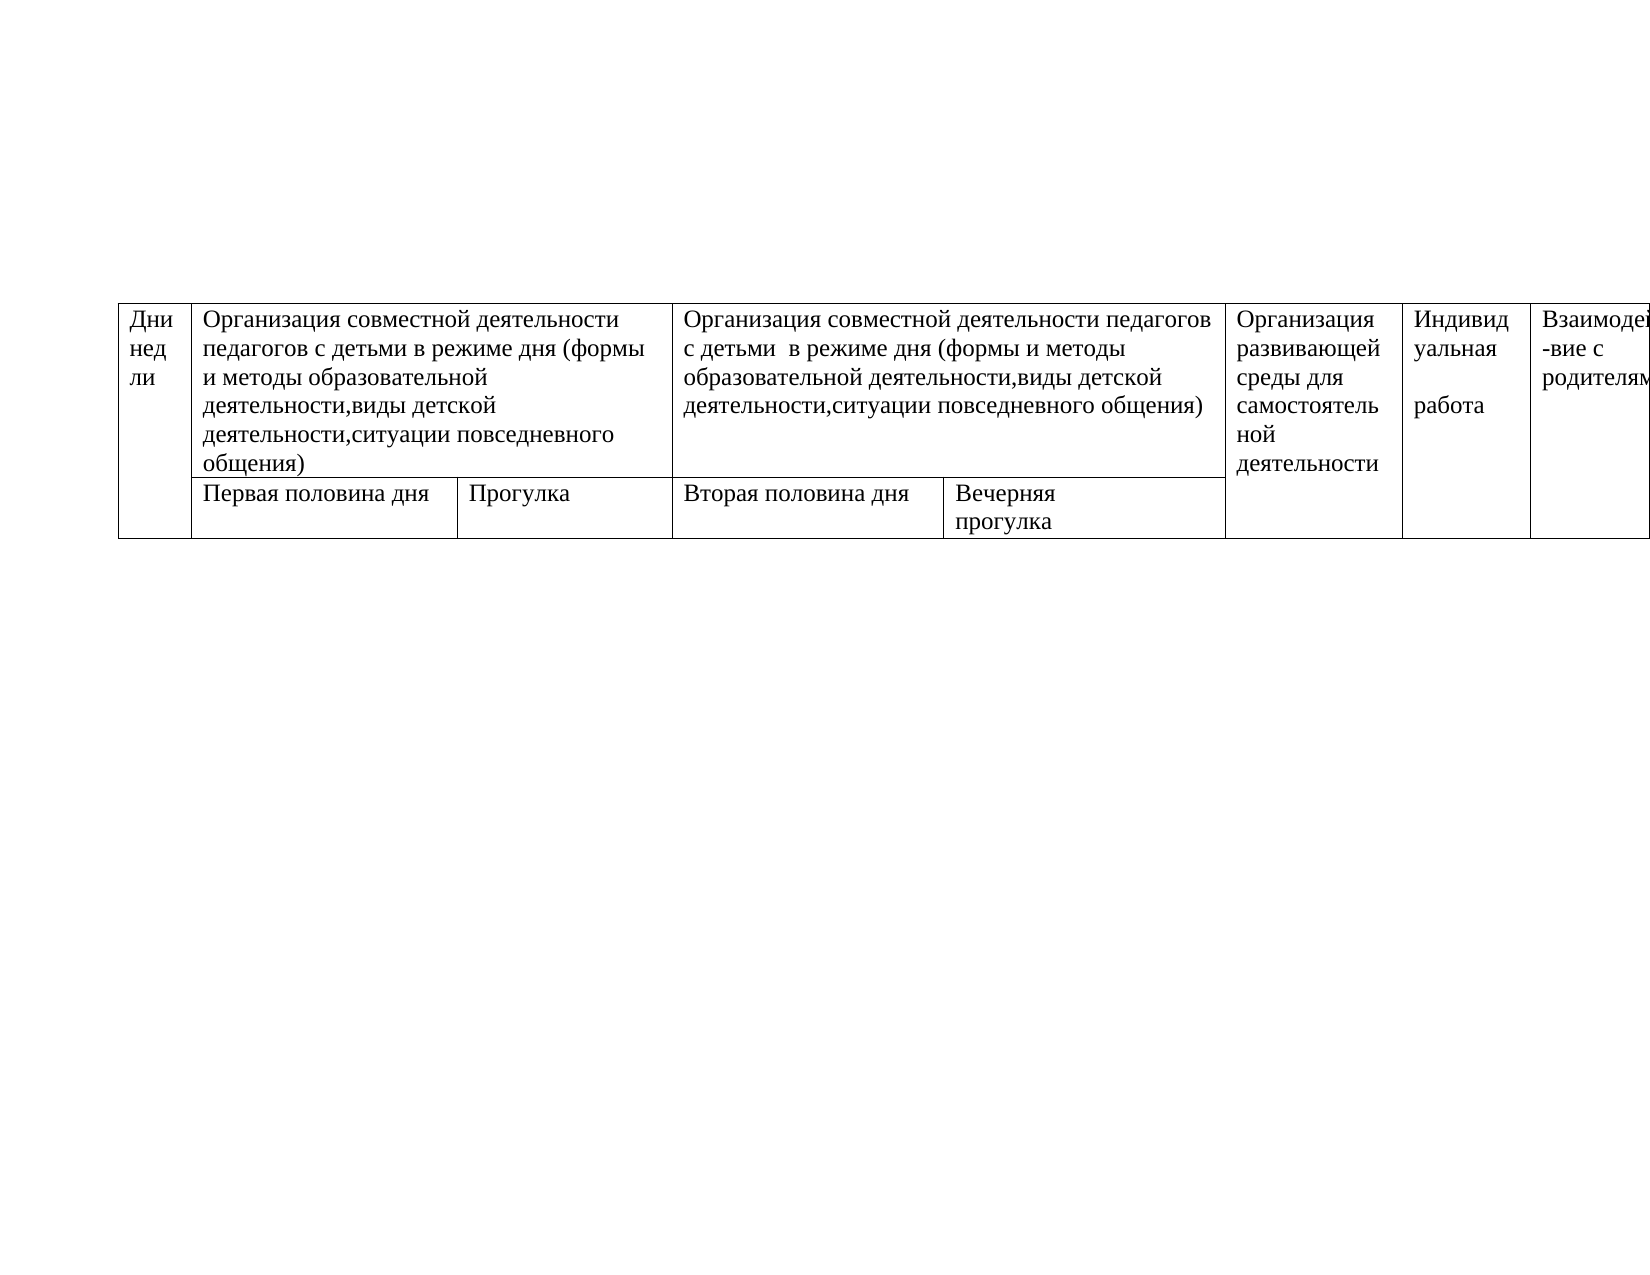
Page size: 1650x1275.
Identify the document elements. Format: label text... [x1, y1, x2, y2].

table_cell Первая половина дня [192, 478, 457, 538]
table_cell Вечерняя прогулка [944, 478, 1225, 538]
table_header Индивидуальная работа [1403, 304, 1530, 538]
table_cell Вторая половина дня [673, 478, 943, 538]
table_header Организация совместной деятельности педагогов с детьми в режиме дня (формы и методы образовательной деятельности,виды детской деятельности,ситуации повседневного общения) [192, 304, 672, 477]
table_header Организация совместной деятельности педагогов с детьми в режиме дня (формы и методы образовательной деятельности,виды детской деятельности,ситуации повседневного общения) [673, 304, 1225, 477]
table_cell Прогулка [458, 478, 672, 538]
table_header Дни нед ли [119, 304, 191, 538]
table_header Организация развивающей среды для самостоятельной деятельности [1226, 304, 1402, 538]
table_header Взаимодейст-вие с родителями [1531, 304, 1649, 538]
